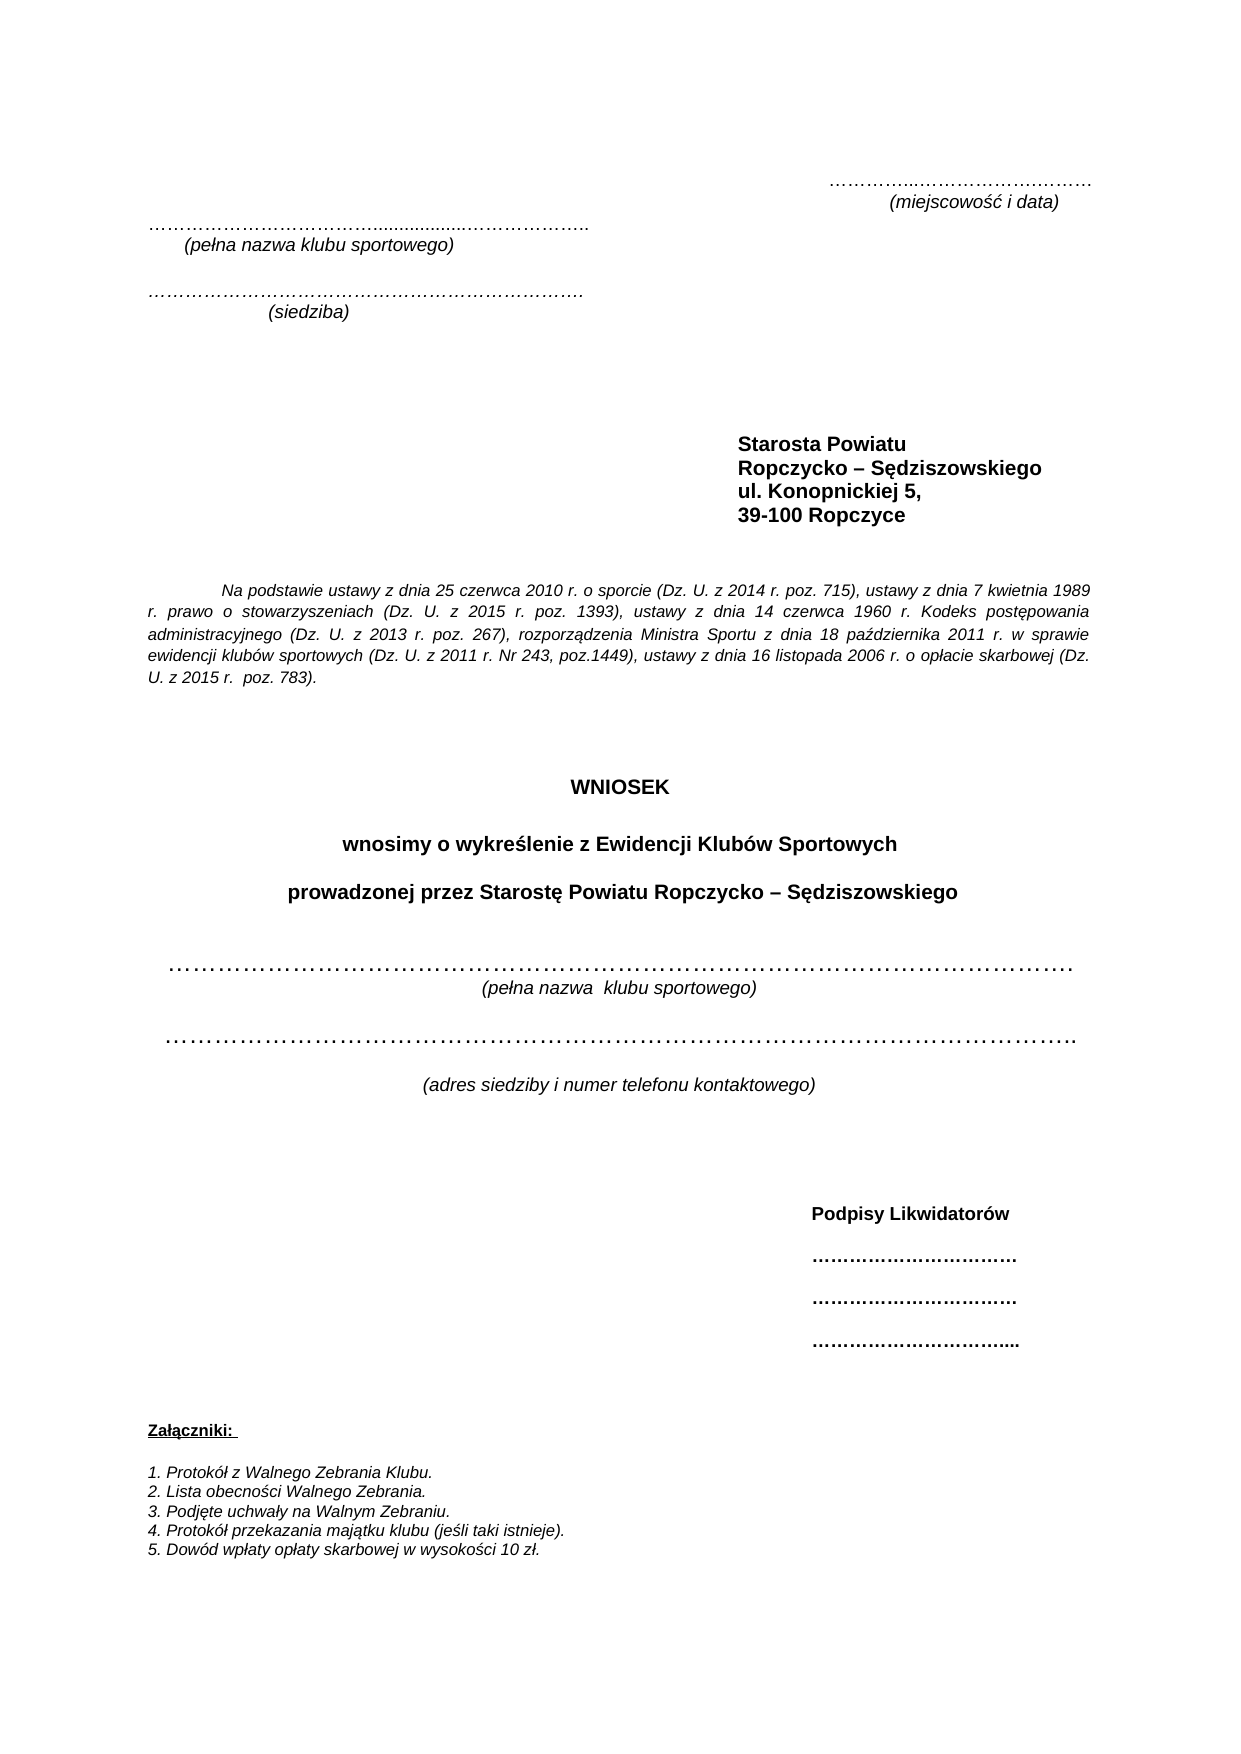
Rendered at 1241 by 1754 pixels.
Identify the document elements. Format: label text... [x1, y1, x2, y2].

text …………………………… [811, 1245, 1093, 1266]
text WNIOSEK [148, 775, 1093, 799]
text …………………………… [811, 1287, 1093, 1309]
text ………………………….... [811, 1329, 1093, 1351]
text ………………………………..................……………….. [148, 212, 1093, 234]
text (miejscowość i data) [738, 191, 1093, 212]
text ……………………………………………………………. [148, 279, 1093, 301]
text wnosimy o wykreślenie z Ewidencji Klubów Sportowych prowadzonej przez Starostę Powiatu Ropczycko – Sędziszowskiego [148, 832, 1093, 904]
text 3. Podjęte uchwały na Walnym Zebraniu. [148, 1501, 1093, 1521]
text 5. Dowód wpłaty opłaty skarbowej w wysokości 10 zł. [148, 1540, 1093, 1559]
text 1. Protokół z Walnego Zebrania Klubu. [148, 1463, 1093, 1482]
text ……………………………………………………………………………………………….. [148, 1020, 1093, 1049]
text Załączniki: [148, 1420, 1093, 1439]
text (siedziba) [148, 301, 1093, 323]
text Starosta Powiatu [664, 431, 1093, 455]
text (pełna nazwa klubu sportowego) [148, 977, 1093, 999]
text Na podstawie ustawy z dnia 25 czerwca 2010 r. o sporcie (Dz. U. z 2014 r. poz. 715), ustawy z dnia 7 kwietnia 1989 r. prawo o stowarzyszeniach (Dz. U. z 2015 r. poz. 1393), ustawy z dnia 14 czerwca 1960 r. Kodeks postępowania administracyjnego (Dz. U. z 2013 r. poz. 267), rozporządzenia Ministra Sportu z dnia 18 października 2011 r. w sprawie ewidencji klubów sportowych (Dz. U. z 2011 r. Nr 243, poz.1449), ustawy z dnia 16 listopada 2006 r. o opłacie skarbowej (Dz. U. z 2015 r. poz. 783). [148, 580, 1093, 687]
text …………...……………….……… [148, 169, 1093, 191]
text (adres siedziby i numer telefonu kontaktowego) [148, 1074, 1093, 1096]
text ………………………………………………………………………………………………. [148, 948, 1093, 977]
text Ropczycko – Sędziszowskiego [664, 455, 1093, 479]
text Podpisy Likwidatorów [811, 1202, 1093, 1224]
text 39-100 Ropczyce [664, 503, 1093, 527]
text (pełna nazwa klubu sportowego) [148, 234, 1093, 255]
text ul. Konopnickiej 5, [664, 479, 1093, 503]
text 4. Protokół przekazania majątku klubu (jeśli taki istnieje). [148, 1521, 1093, 1540]
text 2. Lista obecności Walnego Zebrania. [148, 1482, 1093, 1501]
